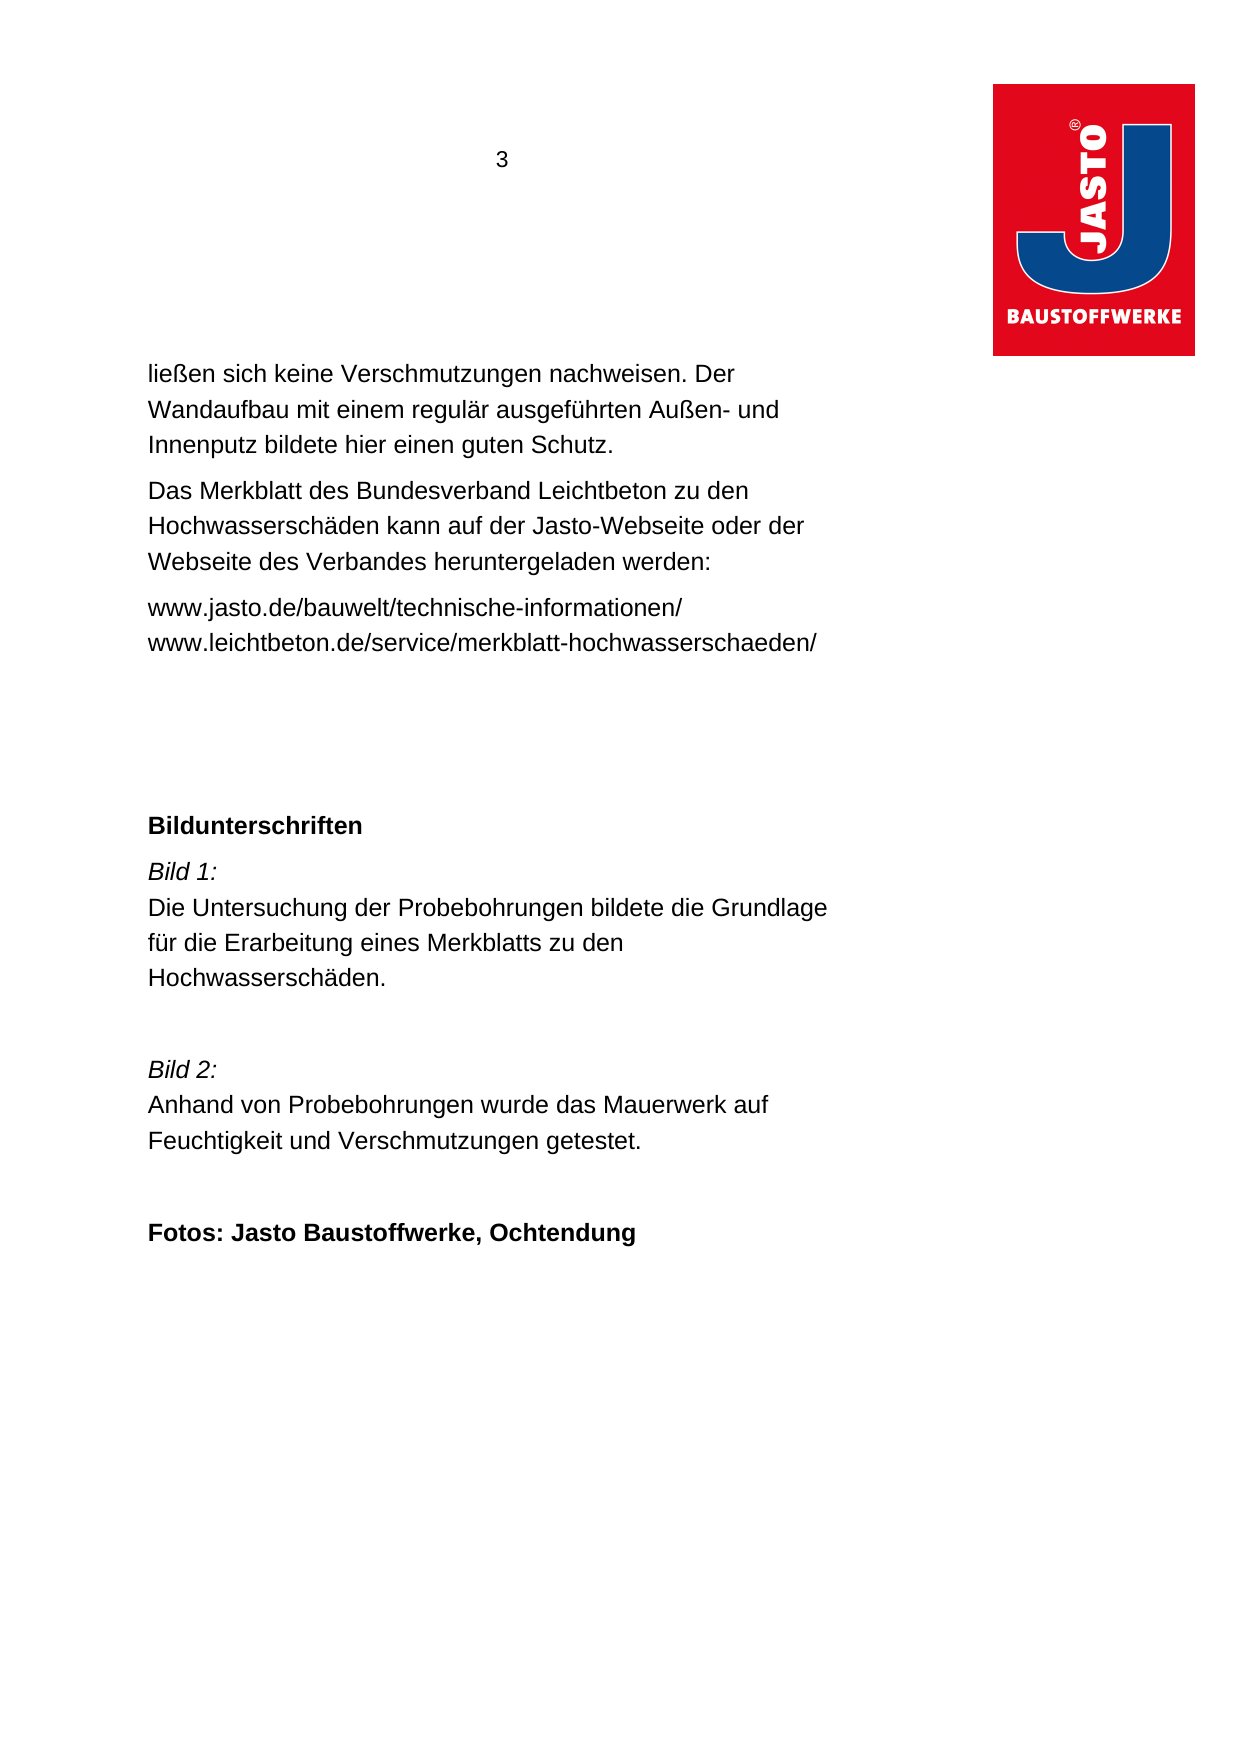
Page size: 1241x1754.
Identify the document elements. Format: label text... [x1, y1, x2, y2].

text Bildunterschriften [148, 806, 856, 842]
text Bild 1: Die Untersuchung der Probebohrungen bildete die Grundlage für die Erarbeitung eines Merkblatts zu den Hochwasserschäden. [148, 852, 856, 994]
text Fotos: Jasto Baustoffwerke, Ochtendung [148, 1213, 856, 1248]
picture [993, 84, 1195, 356]
text www.jasto.de/bauwelt/technische-informationen/ www.leichtbeton.de/service/merkblatt-hochwasserschaeden/ [148, 588, 856, 658]
text Das Merkblatt des Bundesverband Leichtbeton zu den Hochwasserschäden kann auf der Jasto-Webseite oder der Webseite des Verbandes heruntergeladen werden: [148, 471, 856, 577]
text Bild 2: Anhand von Probebohrungen wurde das Mauerwerk auf Feuchtigkeit und Verschmutzungen getestet. [148, 1050, 856, 1156]
